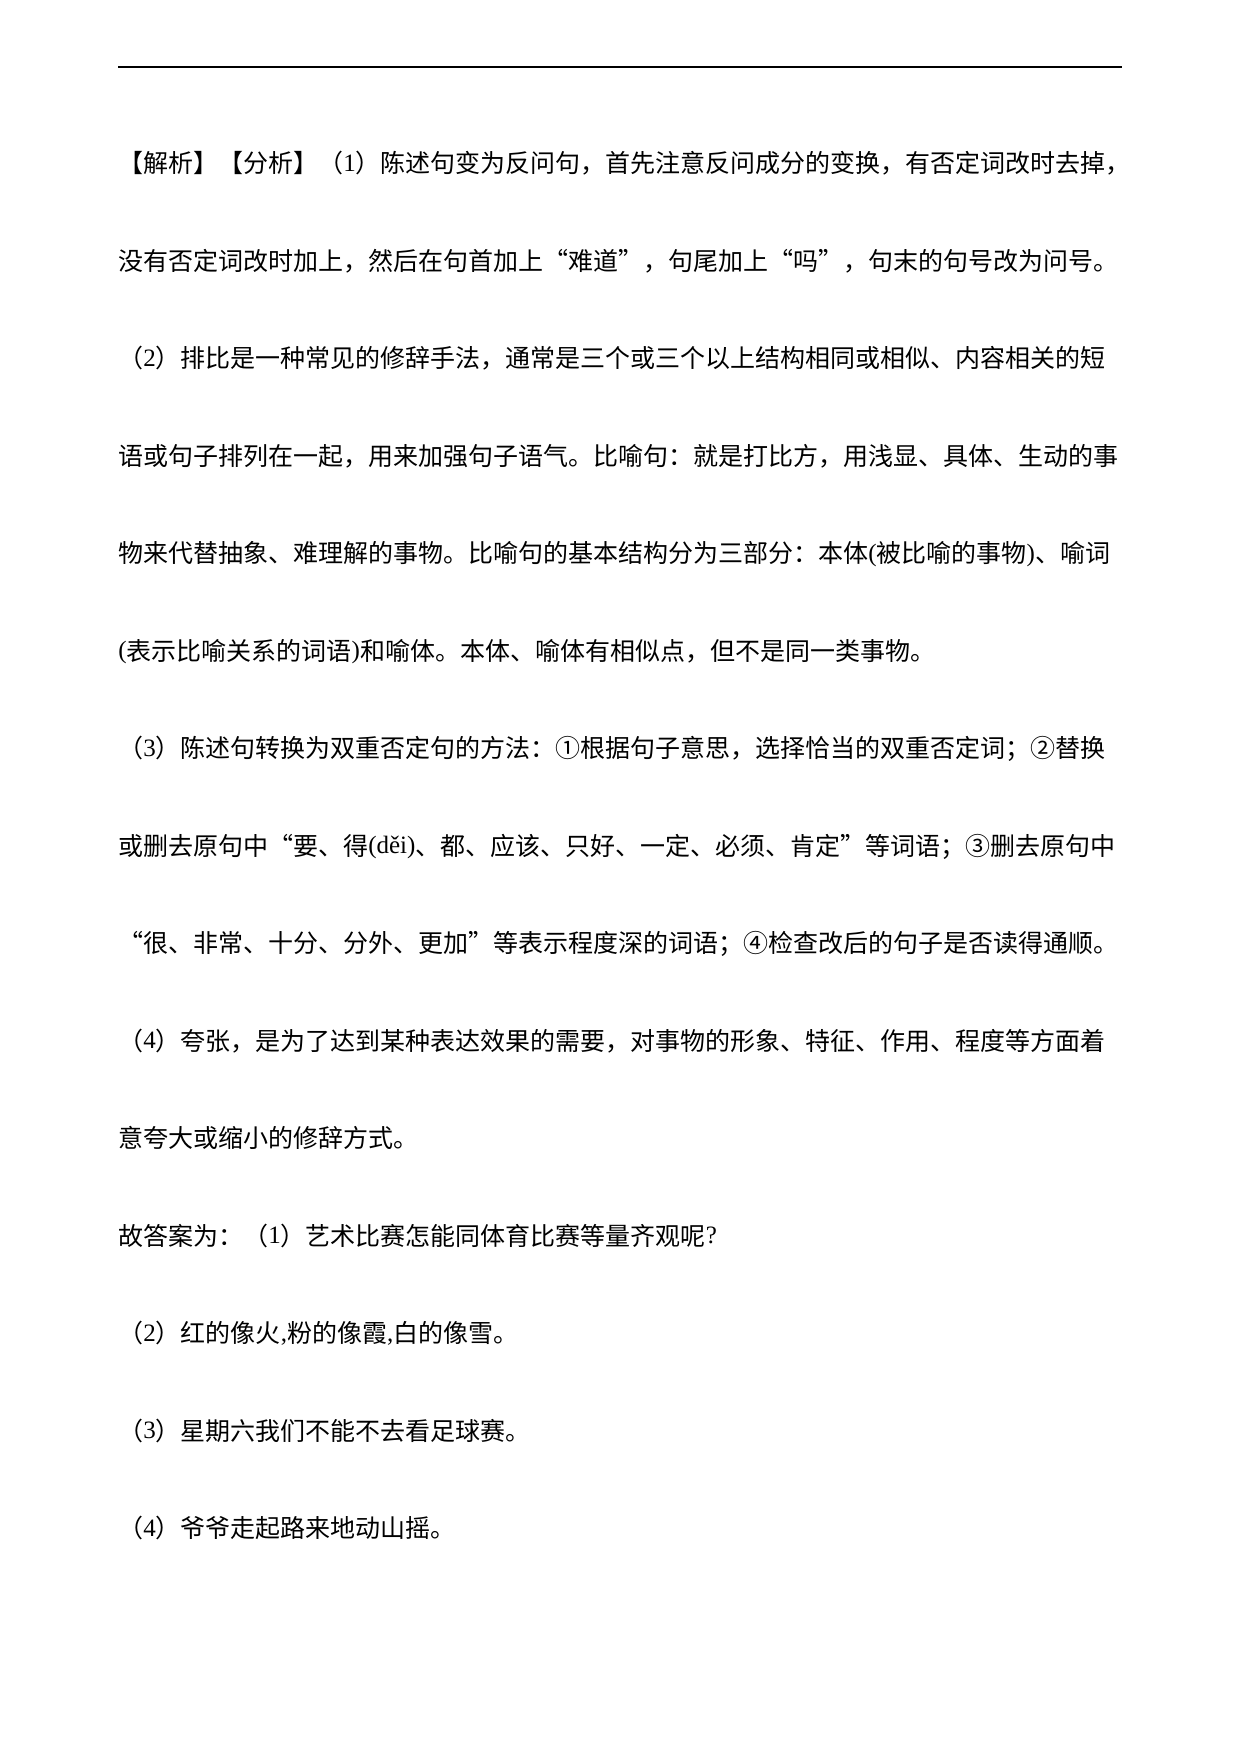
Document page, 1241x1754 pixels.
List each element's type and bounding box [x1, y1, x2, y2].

text [118, 129, 1122, 1559]
